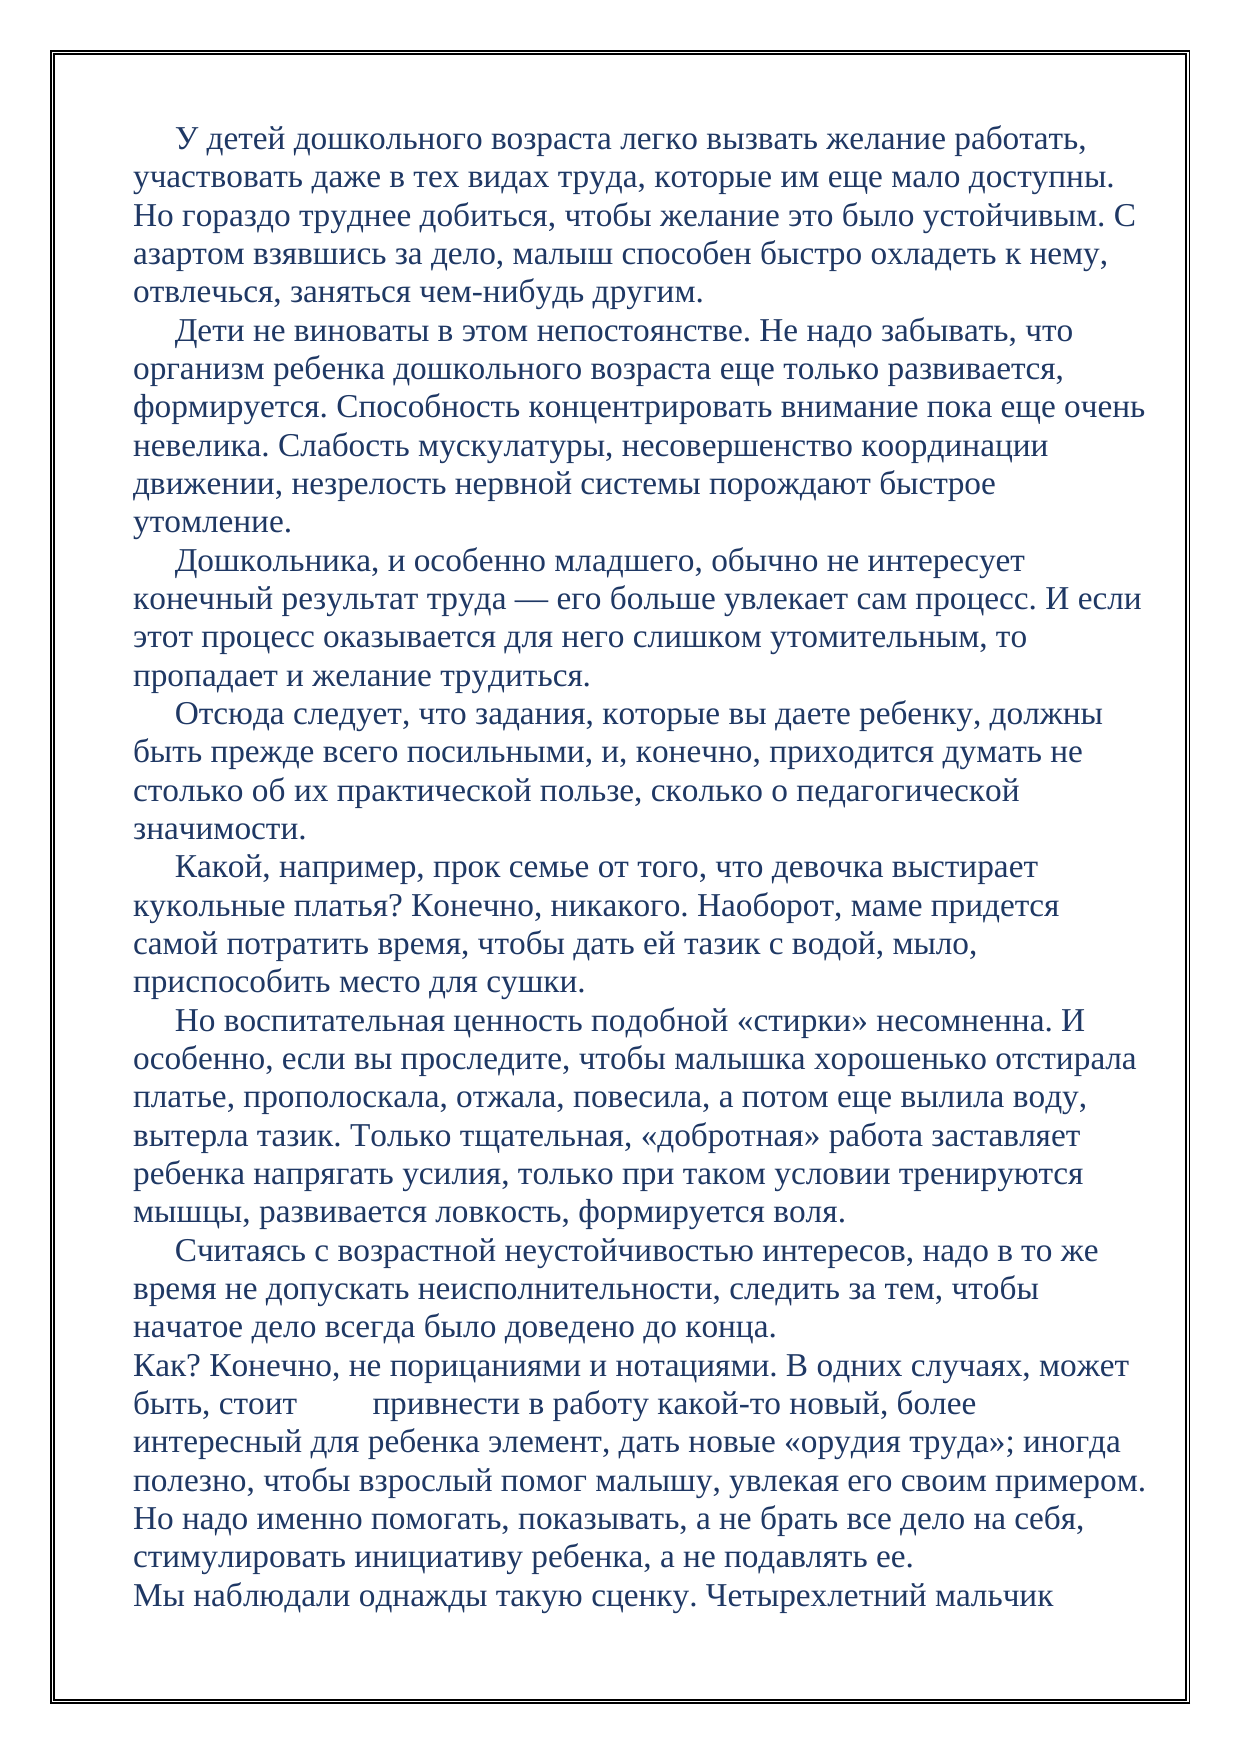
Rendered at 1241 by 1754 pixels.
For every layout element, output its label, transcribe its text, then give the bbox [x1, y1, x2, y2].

text Какой, например, прок семье от того, что девочка выстирает кукольные платья? Конечно, никакого. Наоборот, маме придется самой потратить время, чтобы дать ей тазик с водой, мыло, приспособить место для сушки. Но воспитательная ценность подобной «стирки» несомненна. И особенно, если вы проследите, чтобы малышка хорошенько отстирала платье, прополоскала, отжала, повесила, а потом еще вылила воду, вытерла тазик. Только тщательная, «добротная» работа заставляет ребенка напрягать усилия, только при таком условии тренируются мышцы, развивается ловкость, формируется воля. Считаясь с возрастной неустойчивостью интересов, надо в то же время не допускать неисполнительности, следить за тем, чтобы начатое дело всегда было доведено до конца. [133, 846, 1152, 1345]
text У детей дошкольного возраста легко вызвать желание работать, участвовать даже в тех видах труда, которые им еще мало доступны. Но гораздо труднее добиться, чтобы желание это было устойчивым. С азартом взявшись за дело, малыш способен быстро охладеть к нему, отвлечься, заняться чем-нибудь другим. Дети не виноваты в этом непостоянстве. Не надо забывать, что организм ребенка дошкольного возраста еще только развивается, формируется. Способность концентрировать внимание пока еще очень невелика. Слабость мускулатуры, несовершенство координации движении, незрелость нервной системы порождают быстрое утомление. Дошкольника, и особенно младшего, обычно не интересует конечный результат труда — его больше увлекает сам процесс. И если этот процесс оказывается для него слишком утомительным, то пропадает и желание трудиться. Отсюда следует, что задания, которые вы даете ребенку, должны быть прежде всего посильными, и, конечно, приходится думать не столько об их практической пользе, сколько о педагогической значимости. [133, 118, 1152, 846]
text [133, 1345, 1152, 1613]
